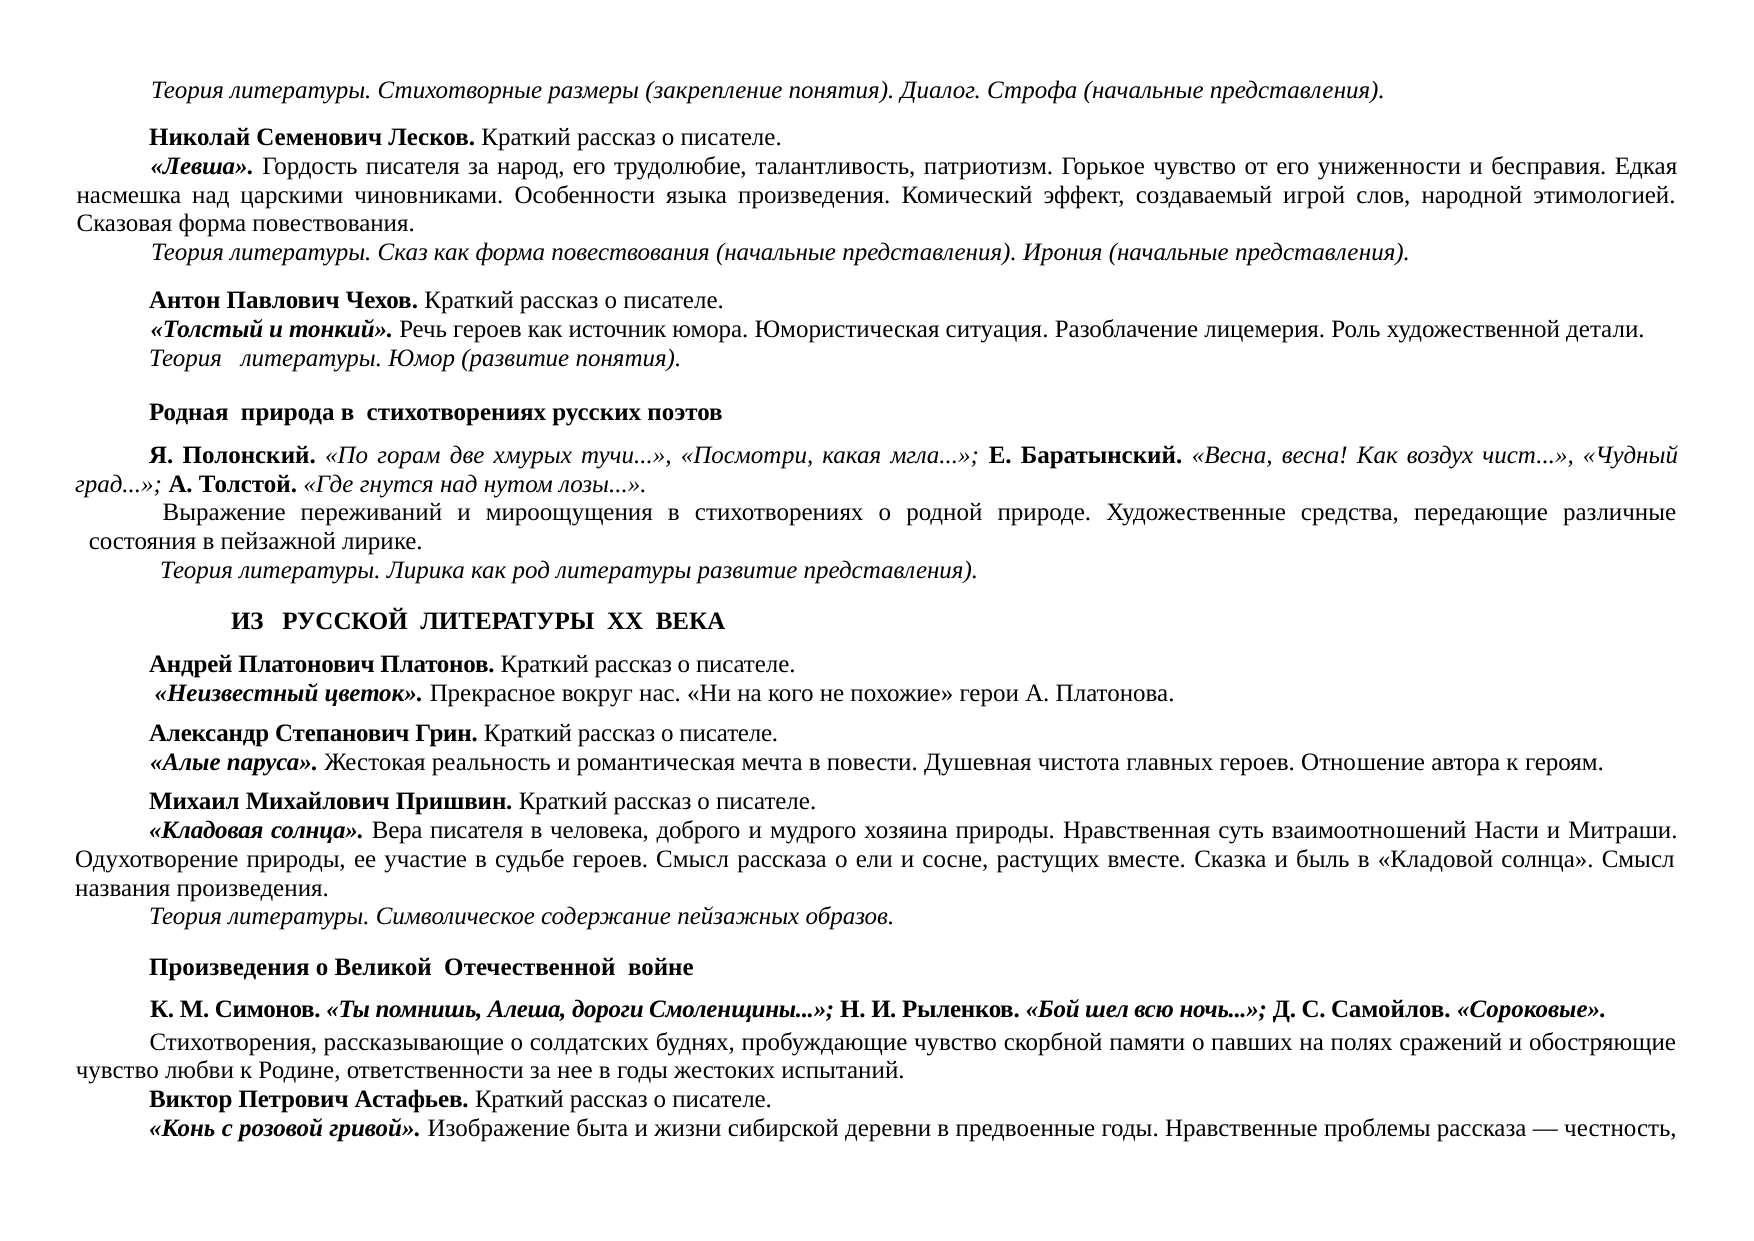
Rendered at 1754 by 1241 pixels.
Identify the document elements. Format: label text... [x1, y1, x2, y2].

text «Кладовая солнца». Вера писателя в человека, доброго и мудрого хозяина природы. Нравственная суть взаимоотношений Насти и Митраши. Одухотворение природы, ее участие в судьбе героев. Смысл рассказа о ели и сосне, растущих вместе. Сказка и быль в «Кладовой солнца». Смысл названия произведения. [75, 815, 1678, 901]
text «Левша». Гордость писателя за народ, его трудолюбие, талантливость, патриотизм. Горькое чувство от его униженности и бесправия. Едкая насмешка над царскими чиновниками. Особенности языка произведения. Комический эффект, создаваемый игрой слов, народной этимологией. Сказовая форма повествования. [76, 151, 1677, 237]
text «Алые паруса». Жестокая реальность и романтическая мечта в повести. Душевная чистота главных героев. Отношение автора к героям. [76, 747, 1678, 776]
text Антон Павлович Чехов. Краткий рассказ о писателе. [75, 286, 1679, 314]
text Я. Полонский. «По горам две хмурых тучи...», «Посмотри, какая мгла...»; Е. Баратынский. «Весна, весна! Как воздух чист...», «Чудный град...»; А. Толстой. «Где гнутся над нутом лозы...». [75, 440, 1679, 497]
text Михаил Михайлович Пришвин. Краткий рассказ о писателе. [75, 786, 1677, 815]
text Александр Степанович Грин. Краткий рассказ о писателе. [75, 718, 1679, 747]
text Андрей Платонович Платонов. Краткий рассказ о писателе. [75, 649, 1677, 678]
text Произведения о Великой Отечественной войне [75, 952, 1679, 980]
text Стихотворения, рассказывающие о солдатских буднях, пробуждающие чувство скорбной памяти о павших на полях сражений и обостряющие чувство любви к Родине, ответственности за нее в годы жестоких испытаний. [76, 1027, 1678, 1084]
text Теория литературы. Сказ как форма повествования (начальные представления). Ирония (начальные представления). [77, 237, 1677, 266]
text Теория литературы. Лирика как род литературы развитие представления). [86, 555, 1678, 584]
text Родная природа в стихотворениях русских поэтов [75, 397, 1583, 426]
text «Толстый и тонкий». Речь героев как источник юмора. Юмористическая ситуация. Разоблачение лицемерия. Роль художественной детали. [76, 314, 1678, 343]
text Николай Семенович Лесков. Краткий рассказ о писателе. [75, 122, 1676, 151]
text ИЗ РУССКОЙ ЛИТЕРАТУРЫ XX ВЕКА [157, 606, 1679, 634]
text Теория литературы. Стихотворные размеры (закрепление понятия). Диалог. Строфа (начальные представления). [77, 75, 1676, 104]
text Виктор Петрович Астафьев. Краткий рассказ о писателе. [75, 1084, 1679, 1113]
text Теория литературы. Юмор (развитие понятия). [75, 343, 1679, 372]
text «Неизвестный цветок». Прекрасное вокруг нас. «Ни на кого не похожие» герои А. Платонова. [81, 678, 1678, 707]
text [75, 1113, 1678, 1142]
text Выражение переживаний и мироощущения в стихотворениях о родной природе. Художественные средства, передающие различные состояния в пейзажной лирике. [88, 497, 1677, 555]
text К. М. Симонов. «Ты помнишь, Алеша, дороги Смоленщины...»; Н. И. Рыленков. «Бой шел всю ночь...»; Д. С. Самойлов. «Сороковые». [76, 994, 1678, 1023]
text Теория литературы. Символическое содержание пейзажных образов. [75, 901, 1678, 930]
